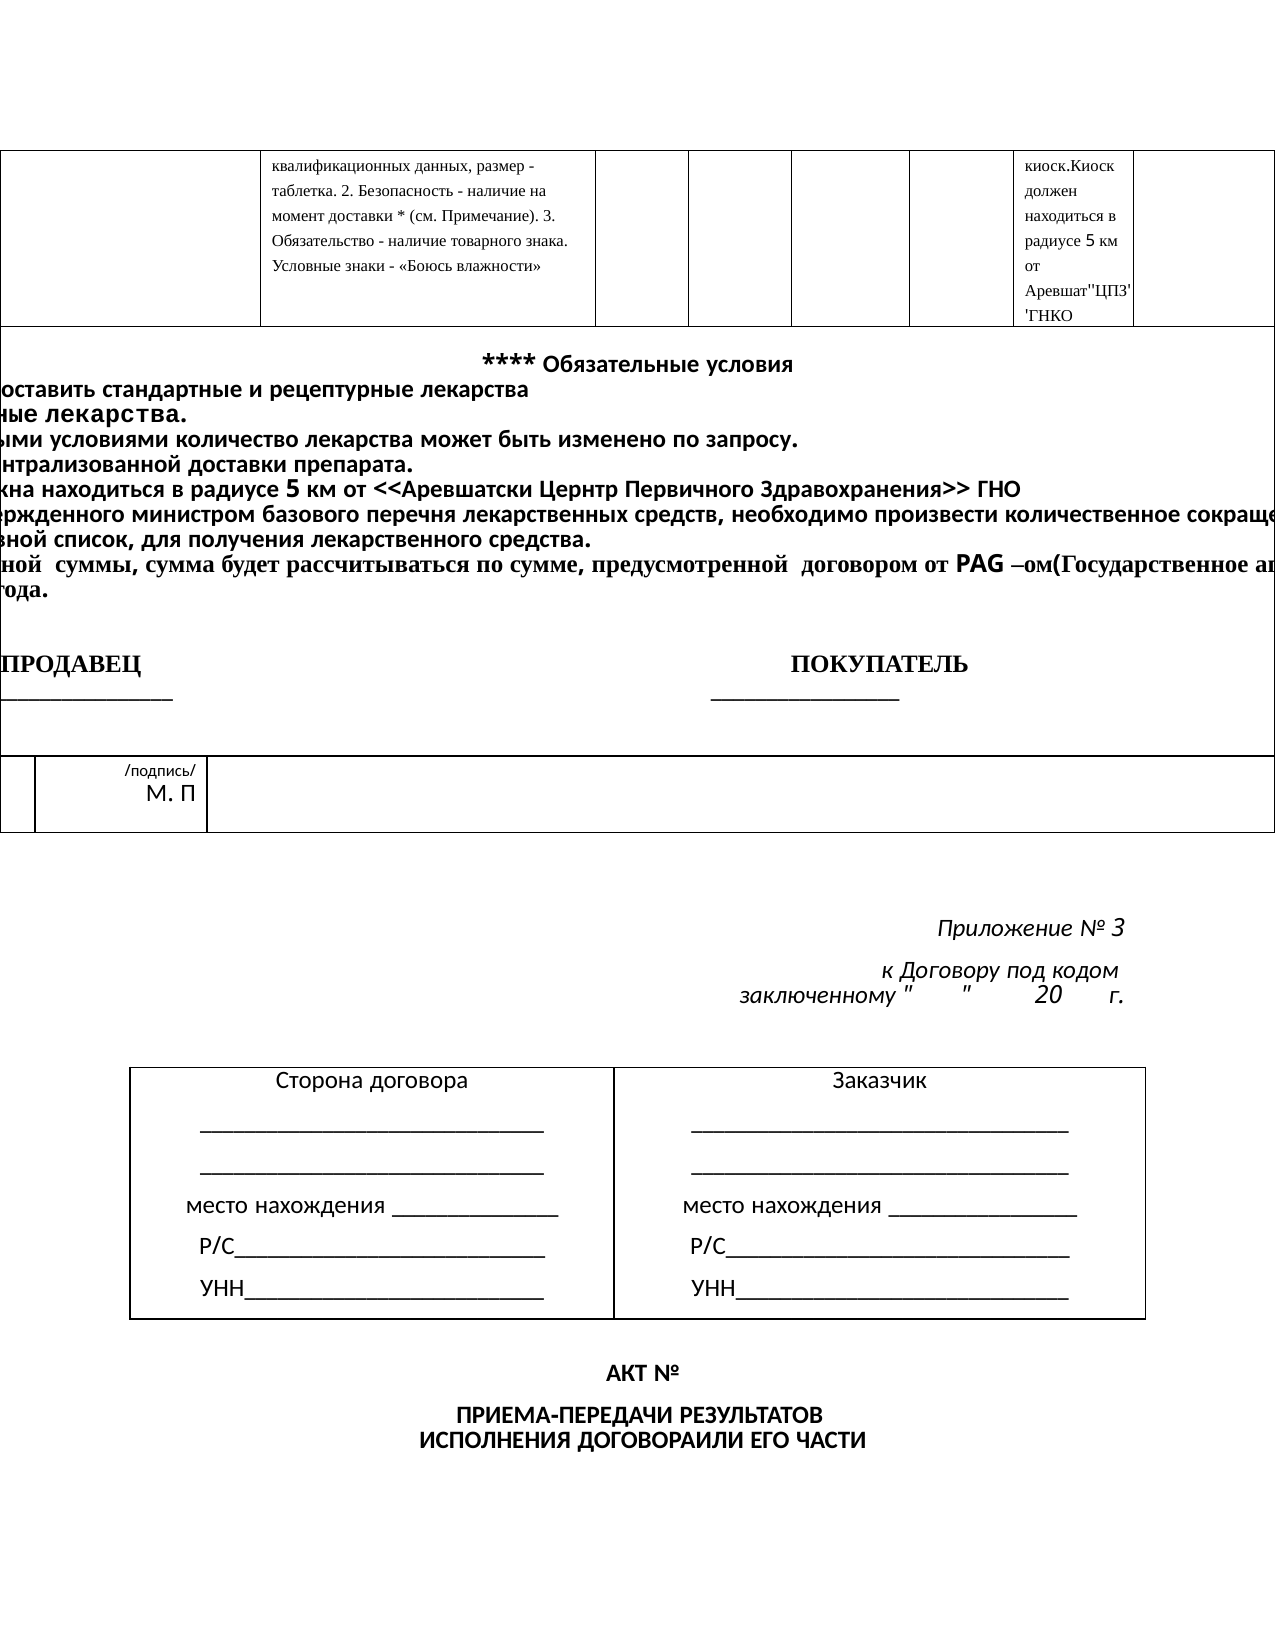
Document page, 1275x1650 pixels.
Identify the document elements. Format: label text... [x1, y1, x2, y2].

text ПРИЕМА-ПЕРЕДАЧИ РЕЗУЛЬТАТОВ ИСПОЛНЕНИЯ ДОГОВОРАИЛИ ЕГО ЧАСТИ [209, 1403, 1076, 1453]
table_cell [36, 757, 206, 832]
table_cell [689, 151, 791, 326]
text к Договору под кодом заключенному " " 20 г. [150, 958, 1125, 1008]
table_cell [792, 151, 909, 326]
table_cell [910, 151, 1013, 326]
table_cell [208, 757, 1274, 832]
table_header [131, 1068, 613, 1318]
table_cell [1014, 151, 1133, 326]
text Приложение № 3 [150, 917, 1125, 942]
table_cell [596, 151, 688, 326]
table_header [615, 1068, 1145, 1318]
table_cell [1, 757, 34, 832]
text АКТ № [209, 1361, 1076, 1386]
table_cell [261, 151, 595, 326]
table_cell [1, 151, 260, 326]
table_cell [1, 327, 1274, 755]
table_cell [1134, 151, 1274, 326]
